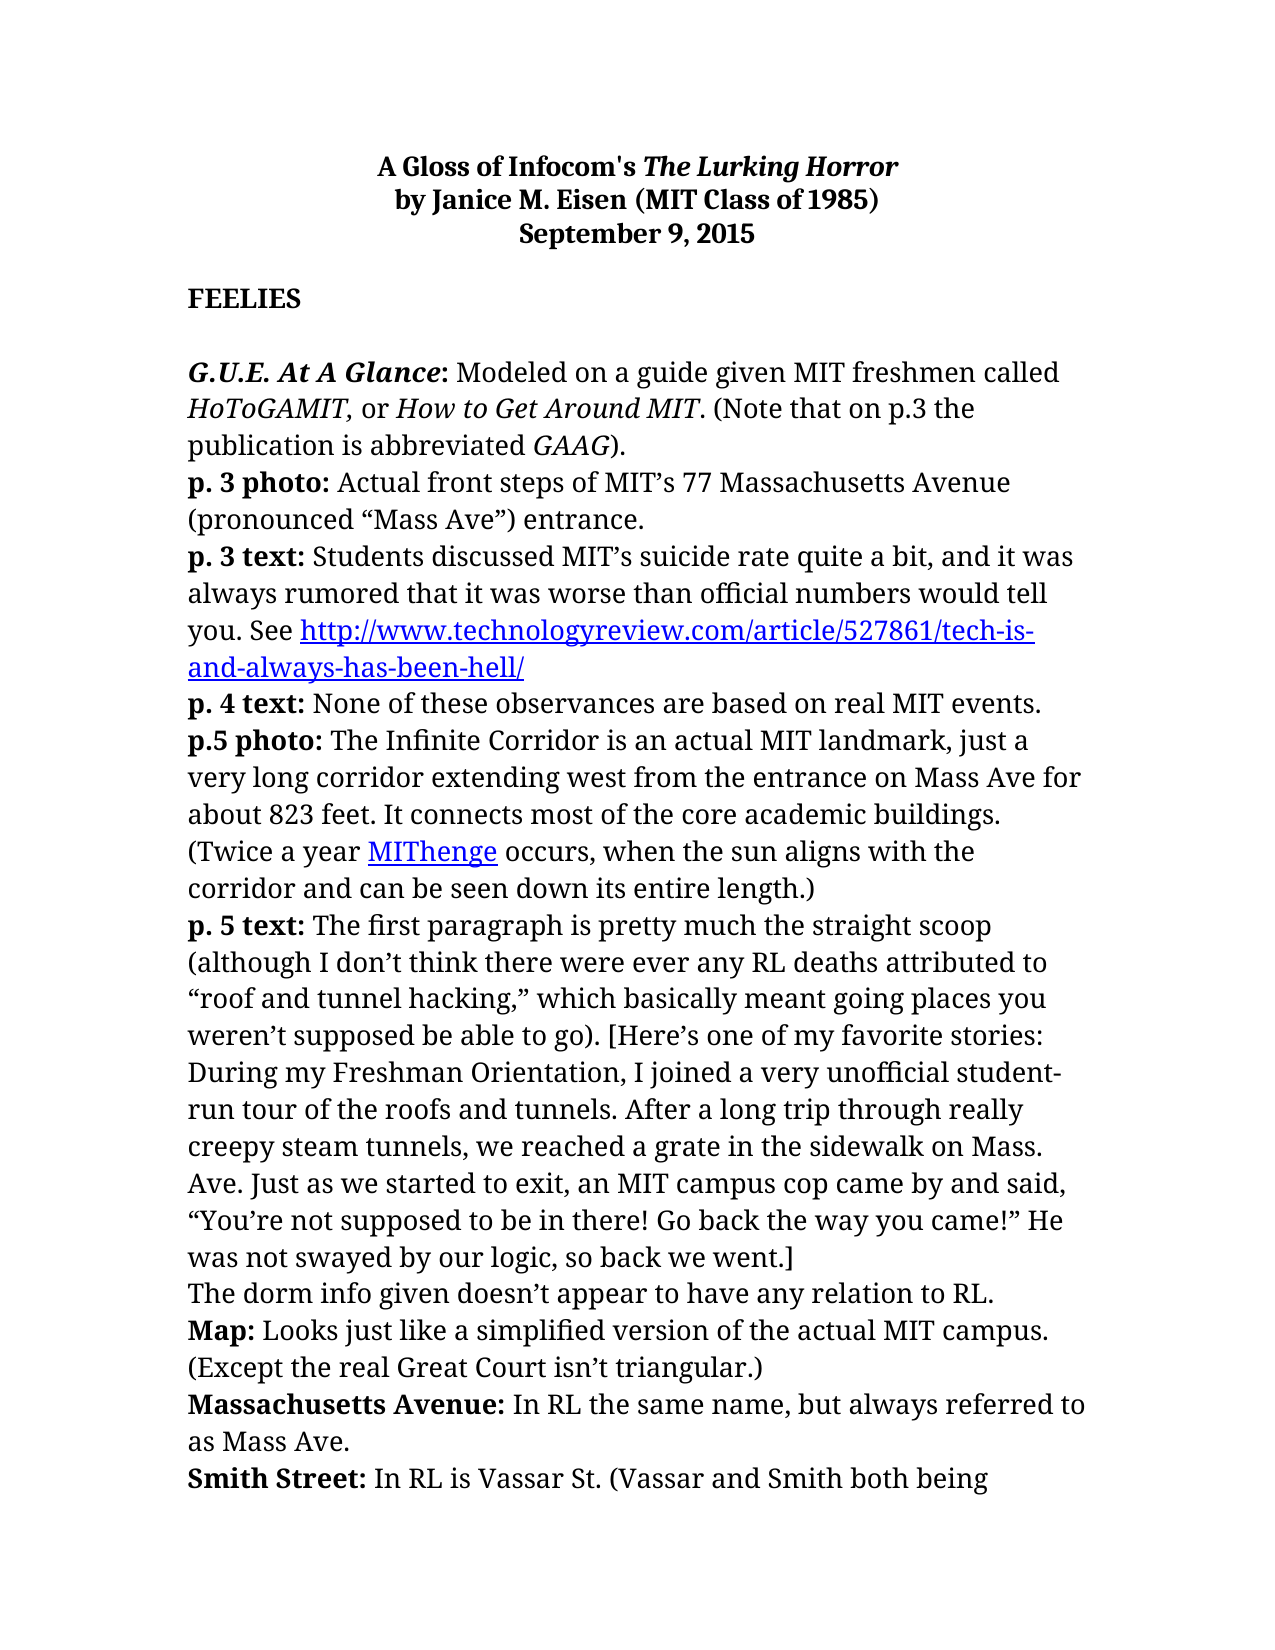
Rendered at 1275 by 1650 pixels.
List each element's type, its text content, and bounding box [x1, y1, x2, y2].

text p. 5 text: The first paragraph is pretty much the straight scoop (although I don’t think there were ever any RL deaths attributed to “roof and tunnel hacking,” which basically meant going places you weren’t supposed be able to go). [Here’s one of my favorite stories: During my Freshman Orientation, I joined a very unofficial student-run tour of the roofs and tunnels. After a long trip through really creepy steam tunnels, we reached a grate in the sidewalk on Mass. Ave. Just as we started to exit, an MIT campus cop came by and said, “You’re not supposed to be in there! Go back the way you came!” He was not swayed by our logic, so back we went.] [187, 906, 1087, 1275]
text Massachusetts Avenue: In RL the same name, but always referred to as Mass Ave. [187, 1386, 1087, 1459]
text by Janice M. Eisen (MIT Class of 1985) [187, 183, 1087, 217]
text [187, 1459, 1087, 1496]
text p. 4 text: None of these observances are based on real MIT events. [187, 685, 1087, 722]
text p.5 photo: The Infinite Corridor is an actual MIT landmark, just a very long corridor extending west from the entrance on Mass Ave for about 823 feet. It connects most of the core academic buildings. (Twice a year MIThenge occurs, when the sun aligns with the corridor and can be seen down its entire length.) [187, 722, 1087, 906]
text FEELIES [187, 279, 1087, 316]
text G.U.E. At A Glance: Modeled on a guide given MIT freshmen called HoToGAMIT, or How to Get Around MIT. (Note that on p.3 the publication is abbreviated GAAG). [187, 353, 1087, 464]
text September 9, 2015 [187, 217, 1087, 251]
text p. 3 text: Students discussed MIT’s suicide rate quite a bit, and it was always rumored that it was worse than official numbers would tell you. See http://www.technologyreview.com/article/527861/tech-is-and-always-has-been-hell/ [187, 537, 1087, 685]
text p. 3 photo: Actual front steps of MIT’s 77 Massachusetts Avenue (pronounced “Mass Ave”) entrance. [187, 464, 1087, 537]
text The dorm info given doesn’t appear to have any relation to RL. [187, 1275, 1087, 1312]
text Map: Looks just like a simplified version of the actual MIT campus. (Except the real Great Court isn’t triangular.) [187, 1312, 1087, 1386]
text A Gloss of Infocom's The Lurking Horror [187, 150, 1087, 183]
